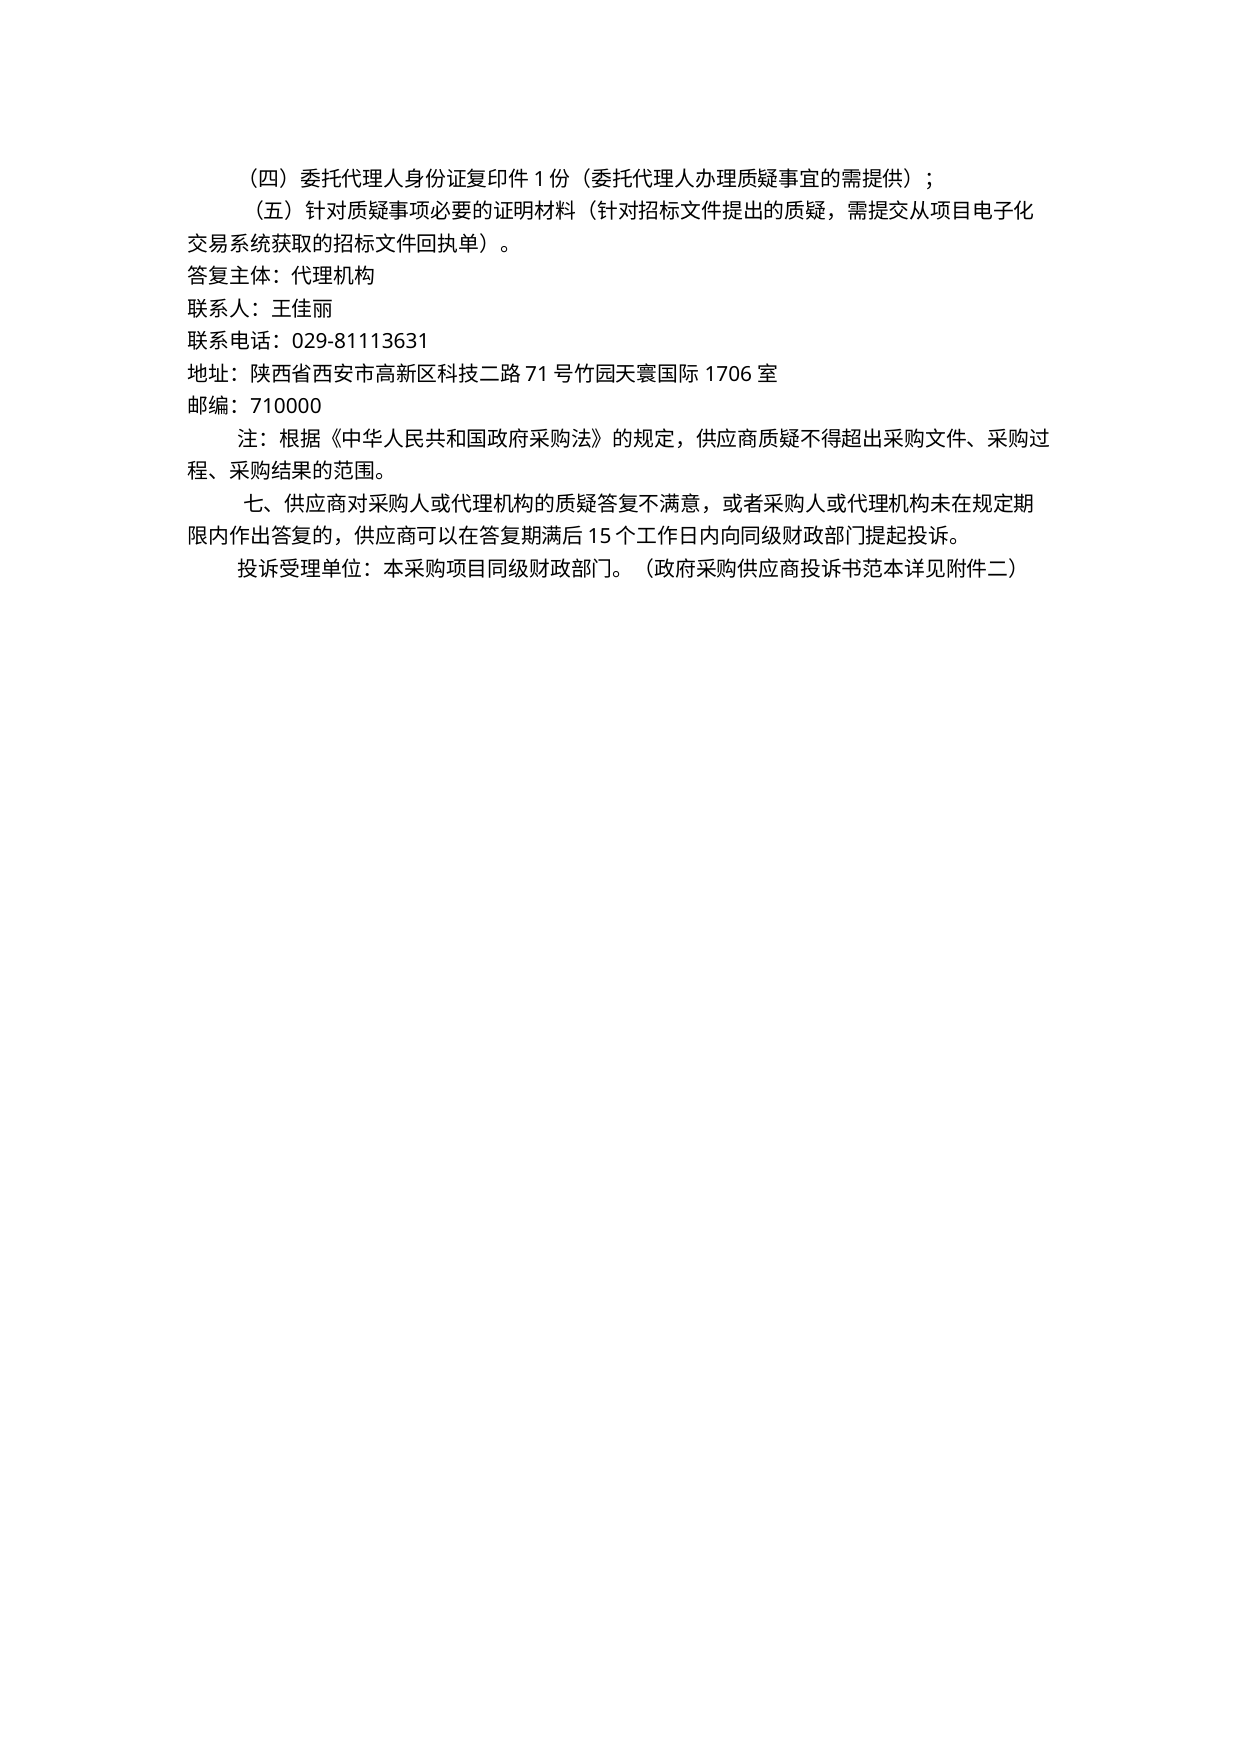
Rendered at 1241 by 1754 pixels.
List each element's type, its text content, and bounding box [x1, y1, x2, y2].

text 投诉受理单位：本采购项目同级财政部门。（政府采购供应商投诉书范本详见附件二） [187, 552, 1053, 584]
text 联系人：王佳丽 [187, 292, 1053, 324]
text 邮编：710000 [187, 389, 1053, 422]
text 答复主体：代理机构 [187, 259, 1053, 292]
text （五）针对质疑事项必要的证明材料（针对招标文件提出的质疑，需提交从项目电子化交易系统获取的招标文件回执单）。 [187, 194, 1053, 259]
text 七、供应商对采购人或代理机构的质疑答复不满意，或者采购人或代理机构未在规定期限内作出答复的，供应商可以在答复期满后15个工作日内向同级财政部门提起投诉。 [187, 487, 1053, 552]
text 地址：陕西省西安市高新区科技二路71号竹园天寰国际 1706 室 [187, 357, 1053, 389]
text 联系电话：029-81113631 [187, 324, 1053, 357]
text （四）委托代理人身份证复印件1份（委托代理人办理质疑事宜的需提供）； [187, 162, 1053, 194]
text 注：根据《中华人民共和国政府采购法》的规定，供应商质疑不得超出采购文件、采购过程、采购结果的范围。 [187, 422, 1053, 487]
